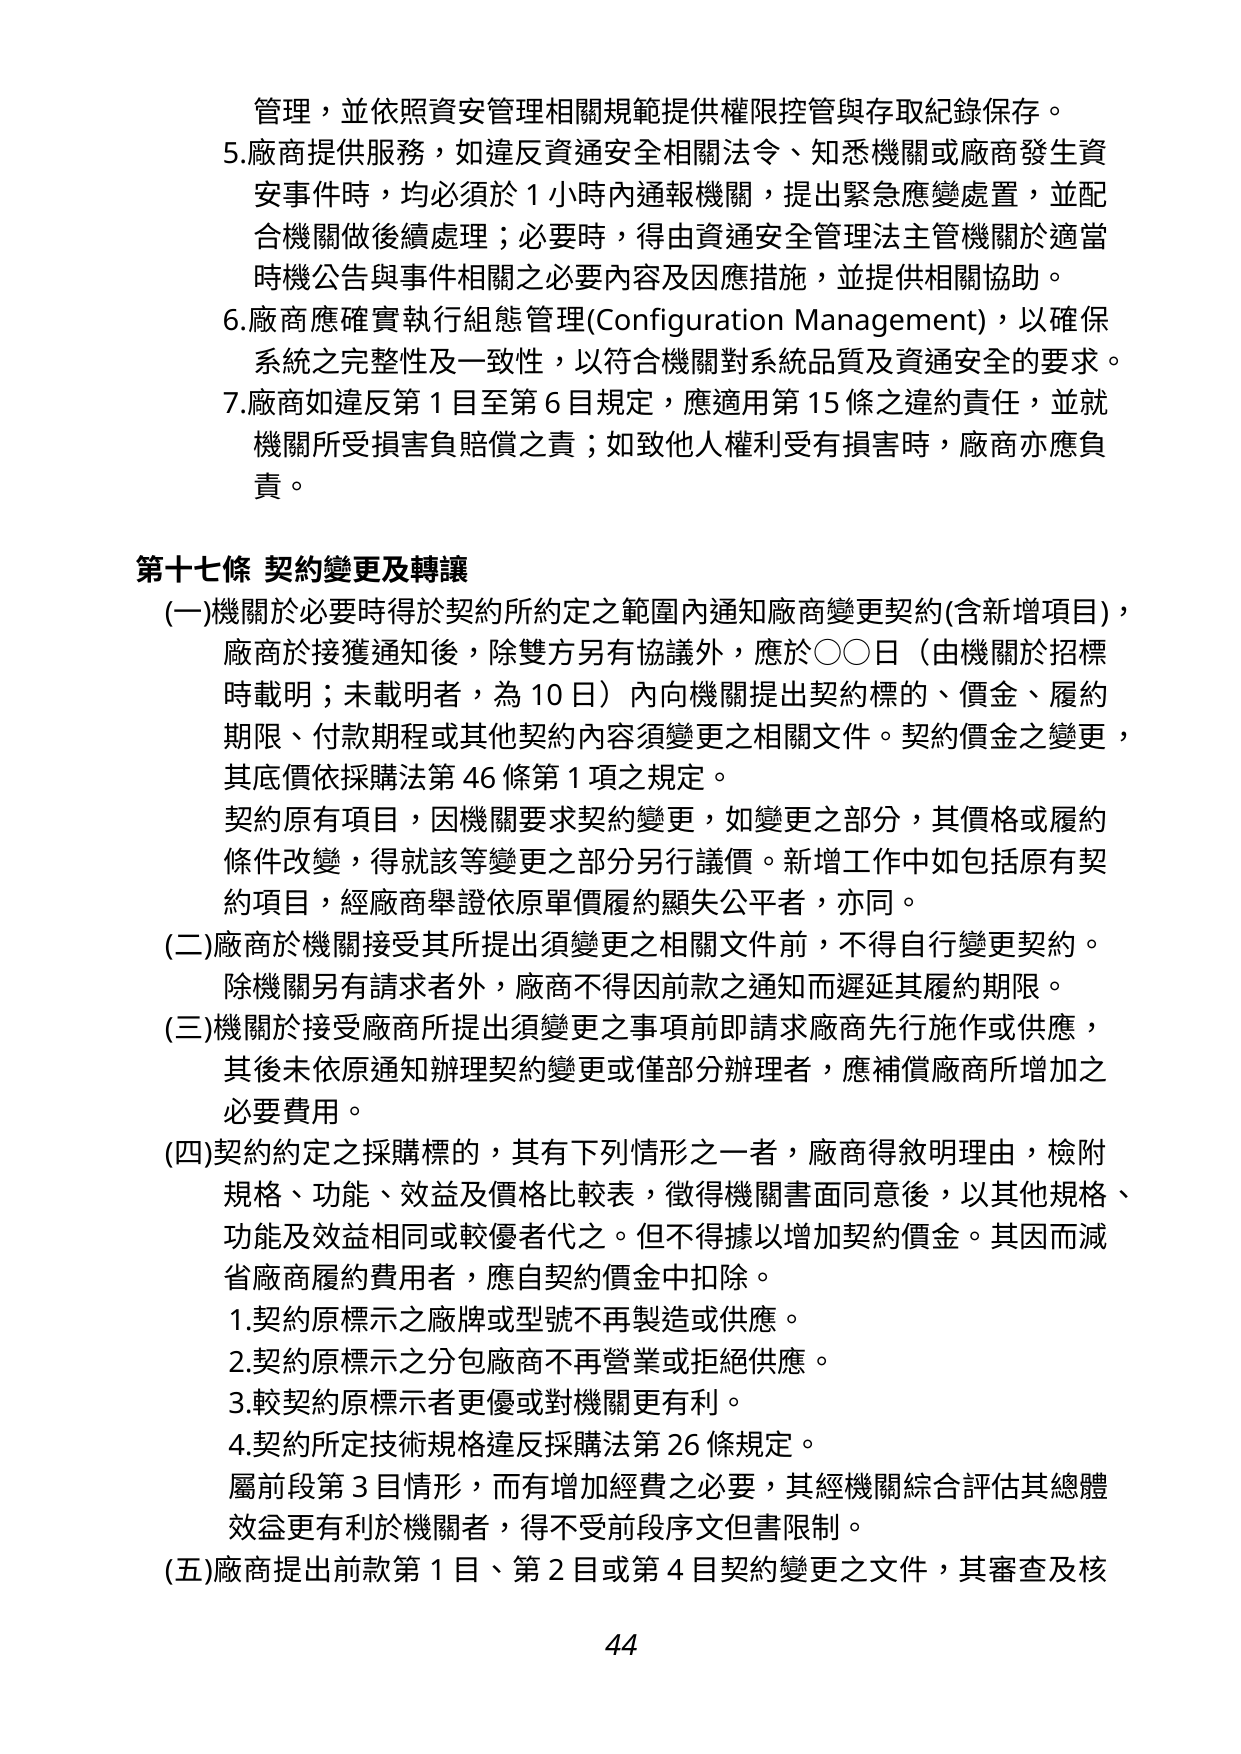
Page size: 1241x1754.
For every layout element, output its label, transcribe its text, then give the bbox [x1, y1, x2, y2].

text 2.契約原標示之分包廠商不再營業或拒絕供應。 [228, 1339, 1109, 1380]
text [222, 89, 1109, 130]
text (三)機關於接受廠商所提出須變更之事項前即請求廠商先行施作或供應，其後未依原通知辦理契約變更或僅部分辦理者，應補償廠商所增加之必要費用。 [164, 1005, 1109, 1130]
text 6.廠商應確實執行組態管理(Configuration Management)，以確保系統之完整性及一致性，以符合機關對系統品質及資通安全的要求。 [222, 297, 1109, 380]
text 3.較契約原標示者更優或對機關更有利。 [228, 1380, 1109, 1422]
text 1.契約原標示之廠牌或型號不再製造或供應。 [228, 1297, 1109, 1339]
text (二)廠商於機關接受其所提出須變更之相關文件前，不得自行變更契約。除機關另有請求者外，廠商不得因前款之通知而遲延其履約期限。 [164, 922, 1109, 1005]
text 屬前段第3目情形，而有增加經費之必要，其經機關綜合評估其總體效益更有利於機關者，得不受前段序文但書限制。 [228, 1464, 1109, 1547]
text 4.契約所定技術規格違反採購法第26條規定。 [228, 1422, 1109, 1464]
text 契約原有項目，因機關要求契約變更，如變更之部分，其價格或履約條件改變，得就該等變更之部分另行議價。新增工作中如包括原有契約項目，經廠商舉證依原單價履約顯失公平者，亦同。 [223, 797, 1109, 922]
text (一)機關於必要時得於契約所約定之範圍內通知廠商變更契約(含新增項目)，廠商於接獲通知後，除雙方另有協議外，應於○○日（由機關於招標時載明；未載明者，為10日）內向機關提出契約標的、價金、履約期限、付款期程或其他契約內容須變更之相關文件。契約價金之變更，其底價依採購法第46條第1項之規定。 [164, 589, 1109, 797]
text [164, 1547, 1109, 1589]
text 第十七條 契約變更及轉讓 [135, 547, 1109, 589]
text 7.廠商如違反第1目至第6目規定，應適用第15條之違約責任，並就機關所受損害負賠償之責；如致他人權利受有損害時，廠商亦應負責。 [222, 380, 1109, 505]
text 5.廠商提供服務，如違反資通安全相關法令、知悉機關或廠商發生資安事件時，均必須於1小時內通報機關，提出緊急應變處置，並配合機關做後續處理；必要時，得由資通安全管理法主管機關於適當時機公告與事件相關之必要內容及因應措施，並提供相關協助。 [222, 130, 1109, 297]
text (四)契約約定之採購標的，其有下列情形之一者，廠商得敘明理由，檢附規格、功能、效益及價格比較表，徵得機關書面同意後，以其他規格、功能及效益相同或較優者代之。但不得據以增加契約價金。其因而減省廠商履約費用者，應自契約價金中扣除。 [164, 1130, 1109, 1297]
